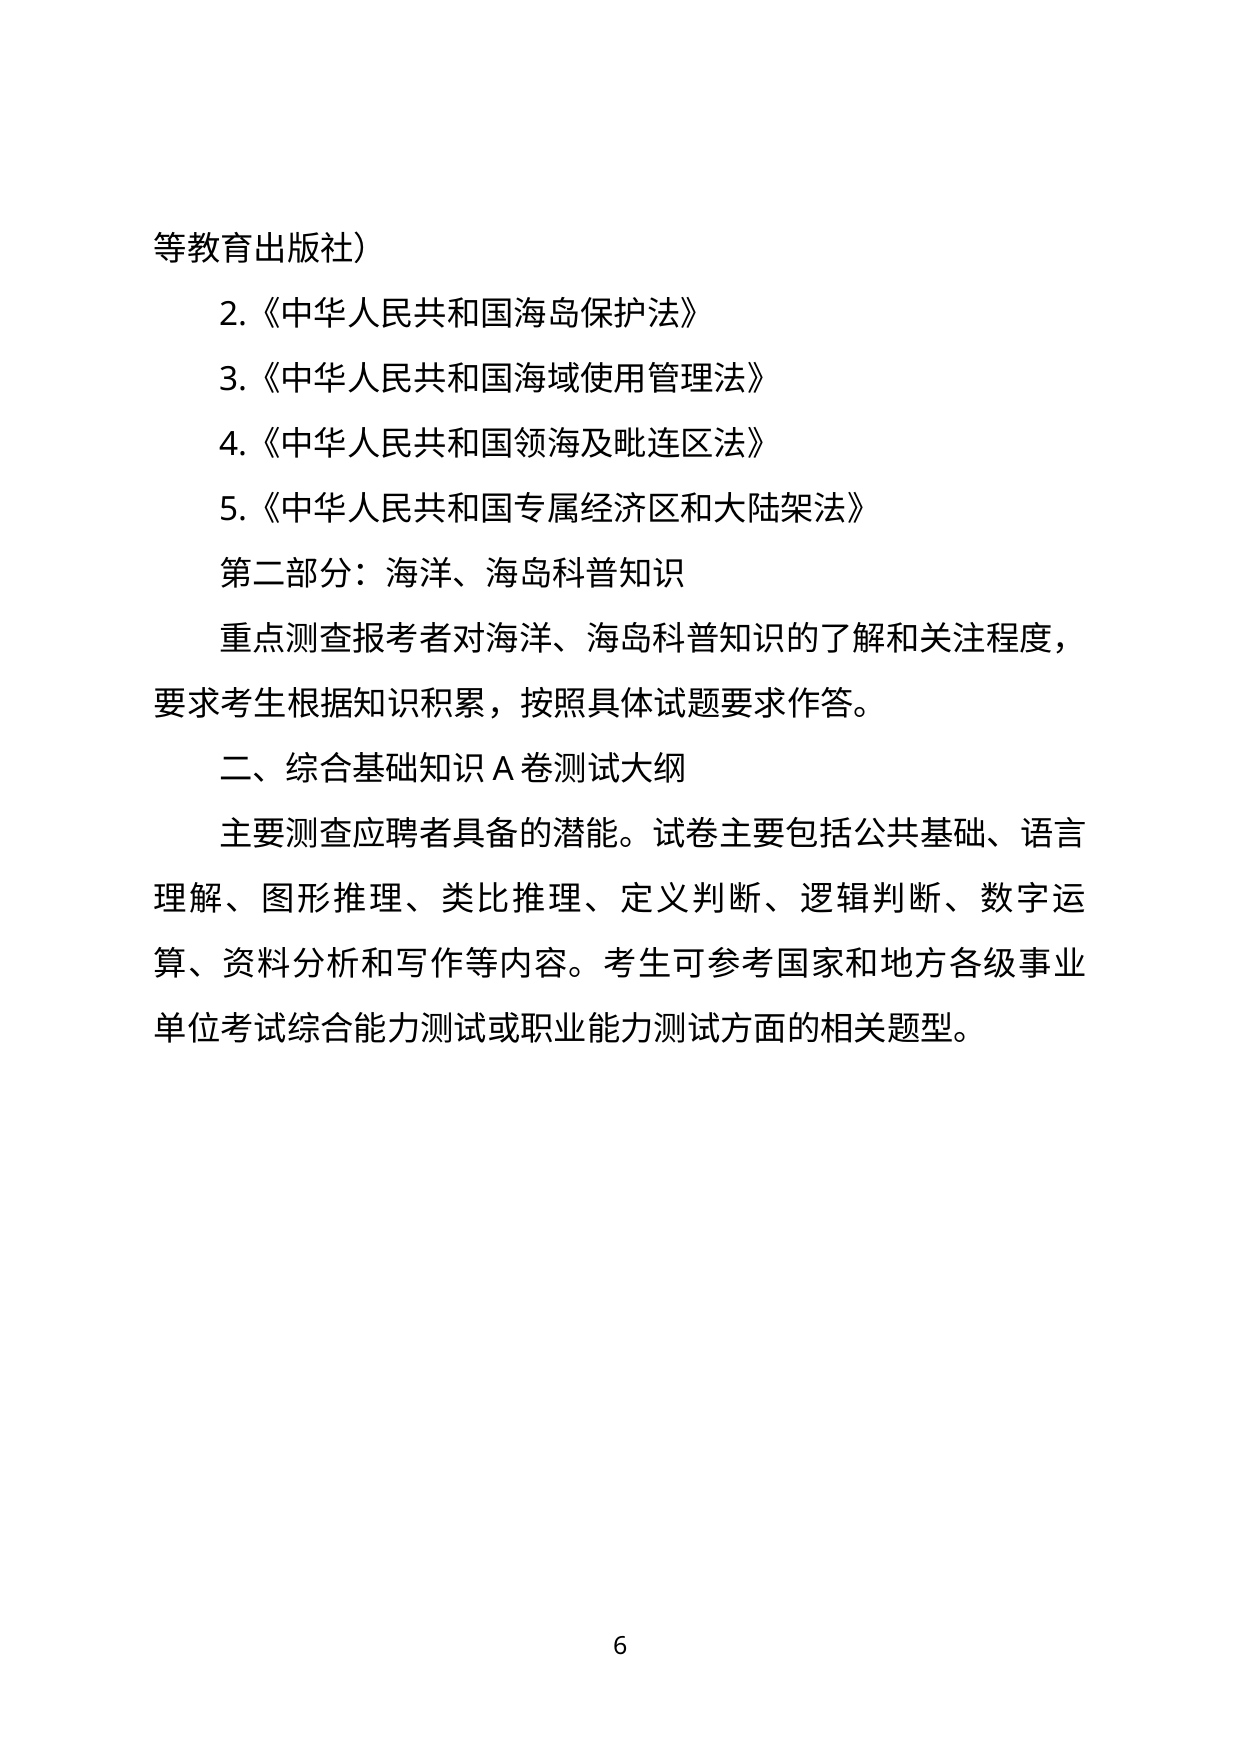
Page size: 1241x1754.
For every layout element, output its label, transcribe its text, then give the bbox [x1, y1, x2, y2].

text 主要测查应聘者具备的潜能。试卷主要包括公共基础、语言理解、图形推理、类比推理、定义判断、逻辑判断、数字运算、资料分析和写作等内容。考生可参考国家和地方各级事业单位考试综合能力测试或职业能力测试方面的相关题型。 [153, 799, 1087, 1059]
text 第二部分：海洋、海岛科普知识 [153, 539, 1087, 604]
text 重点测查报考者对海洋、海岛科普知识的了解和关注程度，要求考生根据知识积累，按照具体试题要求作答。 [153, 604, 1087, 734]
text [153, 214, 1087, 279]
text 5.《中华人民共和国专属经济区和大陆架法》 [153, 474, 1087, 539]
text 4.《中华人民共和国领海及毗连区法》 [153, 409, 1087, 474]
text 2.《中华人民共和国海岛保护法》 [153, 279, 1087, 344]
text 3.《中华人民共和国海域使用管理法》 [153, 344, 1087, 409]
text 二、综合基础知识A卷测试大纲 [153, 734, 1087, 799]
